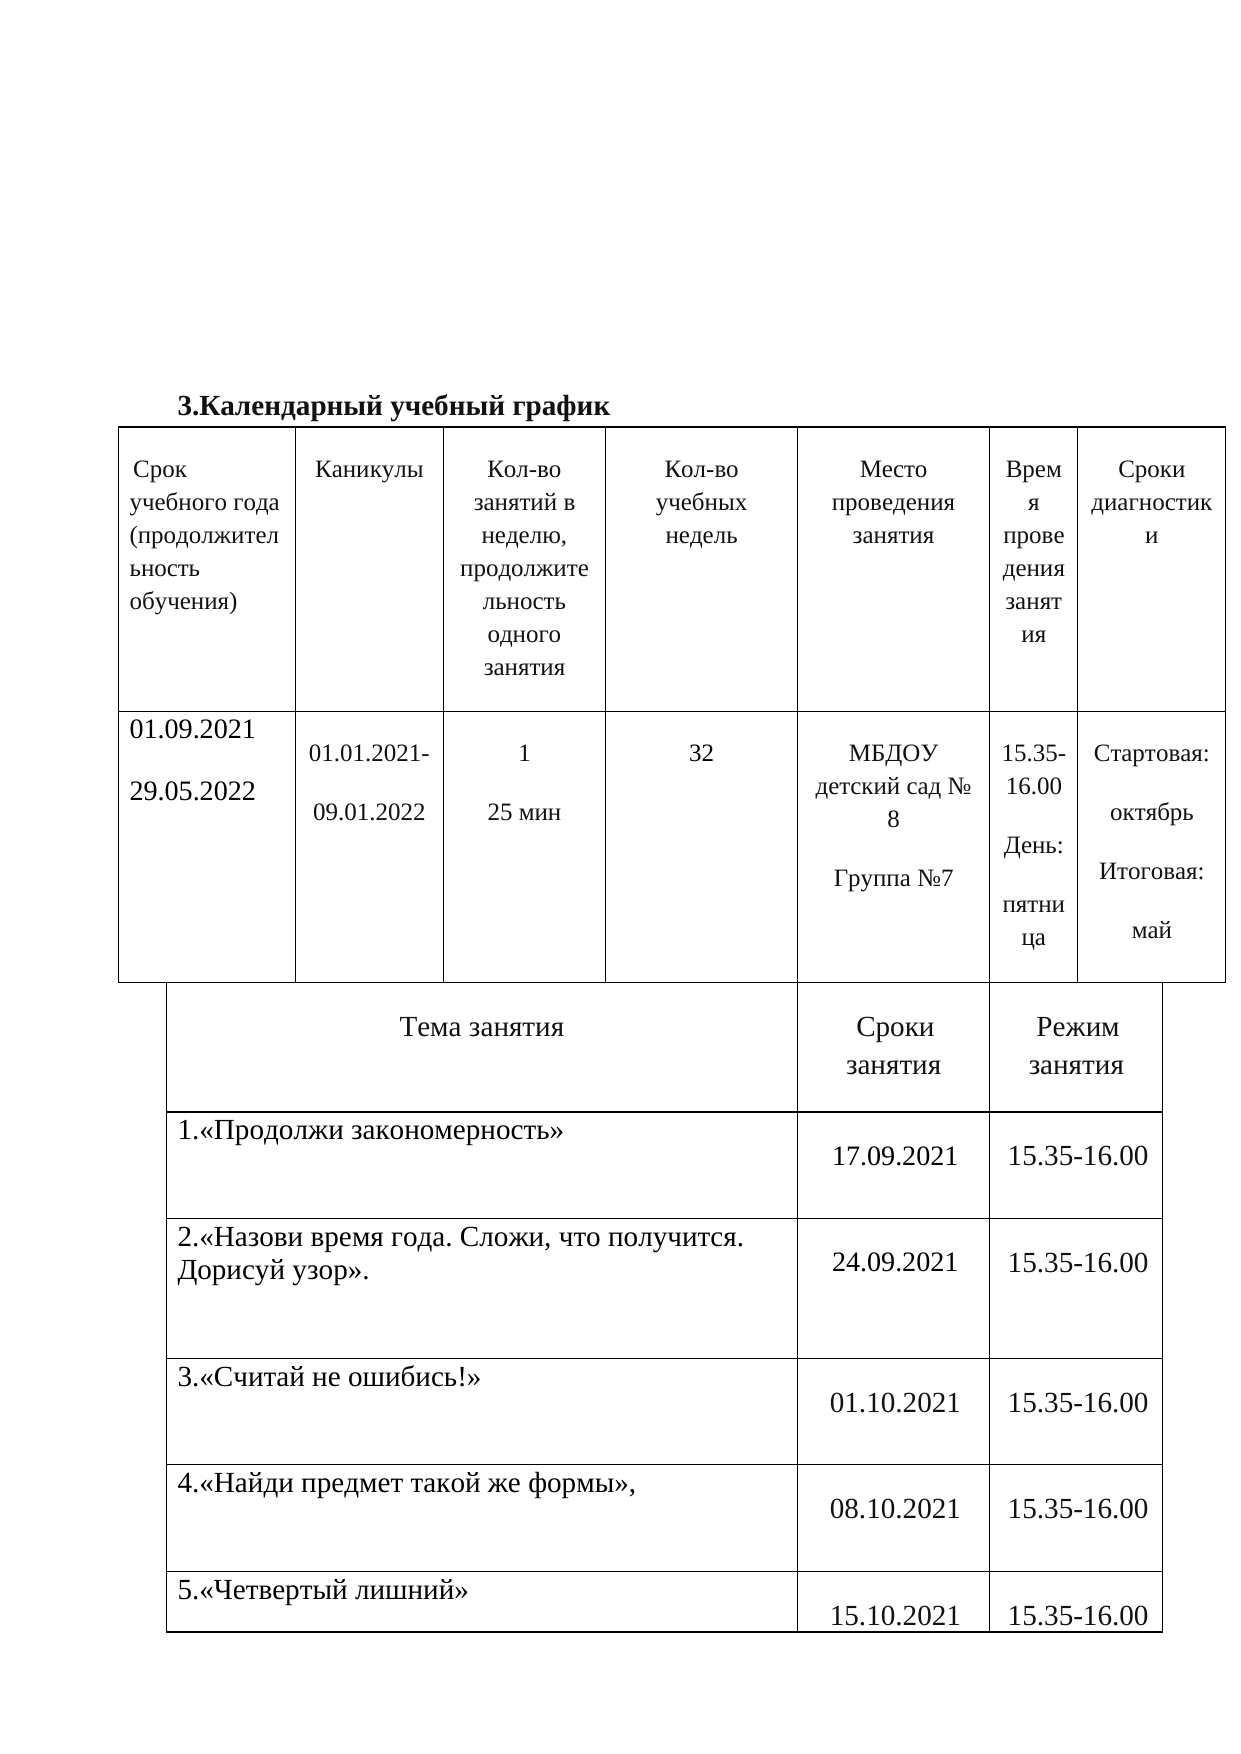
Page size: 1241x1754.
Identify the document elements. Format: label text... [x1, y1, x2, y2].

table_cell 01.10.2021 [798, 1359, 989, 1464]
table_cell 01.01.2021- 09.01.2022 [296, 712, 443, 982]
table_cell 08.10.2021 [798, 1465, 989, 1571]
table_cell 1 25 мин [444, 712, 605, 982]
table_cell 15.35-16.00 [990, 1465, 1162, 1571]
table_header Срок учебного года (продолжительность обучения) [119, 428, 295, 711]
table_cell МБДОУ детский сад № 8 Группа №7 [798, 712, 989, 982]
table_cell 3.«Считай не ошибись!» [167, 1359, 797, 1464]
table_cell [167, 1572, 797, 1631]
table_cell 32 [606, 712, 797, 982]
table_cell 4.«Найди предмет такой же формы», [167, 1465, 797, 1571]
table_cell 2.«Назови время года. Сложи, что получится. Дорисуй узор». [167, 1219, 797, 1358]
text 3.Календарный учебный график [177, 388, 1152, 421]
table_cell 1.«Продолжи закономерность» [167, 1113, 797, 1218]
table_header Время проведения занятия [990, 428, 1077, 711]
table_cell Режим занятия [990, 983, 1162, 1111]
table_cell 15.35-16.00 День: пятница [990, 712, 1077, 982]
table_header Каникулы [296, 428, 443, 711]
table_cell 17.09.2021 [798, 1113, 989, 1218]
table_cell Стартовая: октябрь Итоговая: май [1078, 712, 1225, 982]
table_cell Сроки занятия [798, 983, 989, 1111]
table_header Кол-во занятий в неделю, продолжительность одного занятия [444, 428, 605, 711]
table_cell 15.10.2021 [798, 1572, 989, 1631]
table_cell 01.09.2021 29.05.2022 [119, 712, 295, 982]
table_header Место проведения занятия [798, 428, 989, 711]
table_cell 15.35-16.00 [990, 1572, 1162, 1631]
table_header Кол-во учебных недель [606, 428, 797, 711]
table_cell Тема занятия [167, 983, 797, 1111]
table_cell 24.09.2021 [798, 1219, 989, 1358]
table_cell 15.35-16.00 [990, 1219, 1162, 1358]
table_header Сроки диагностики [1078, 428, 1225, 711]
table_cell 15.35-16.00 [990, 1113, 1162, 1218]
table_cell 15.35-16.00 [990, 1359, 1162, 1464]
